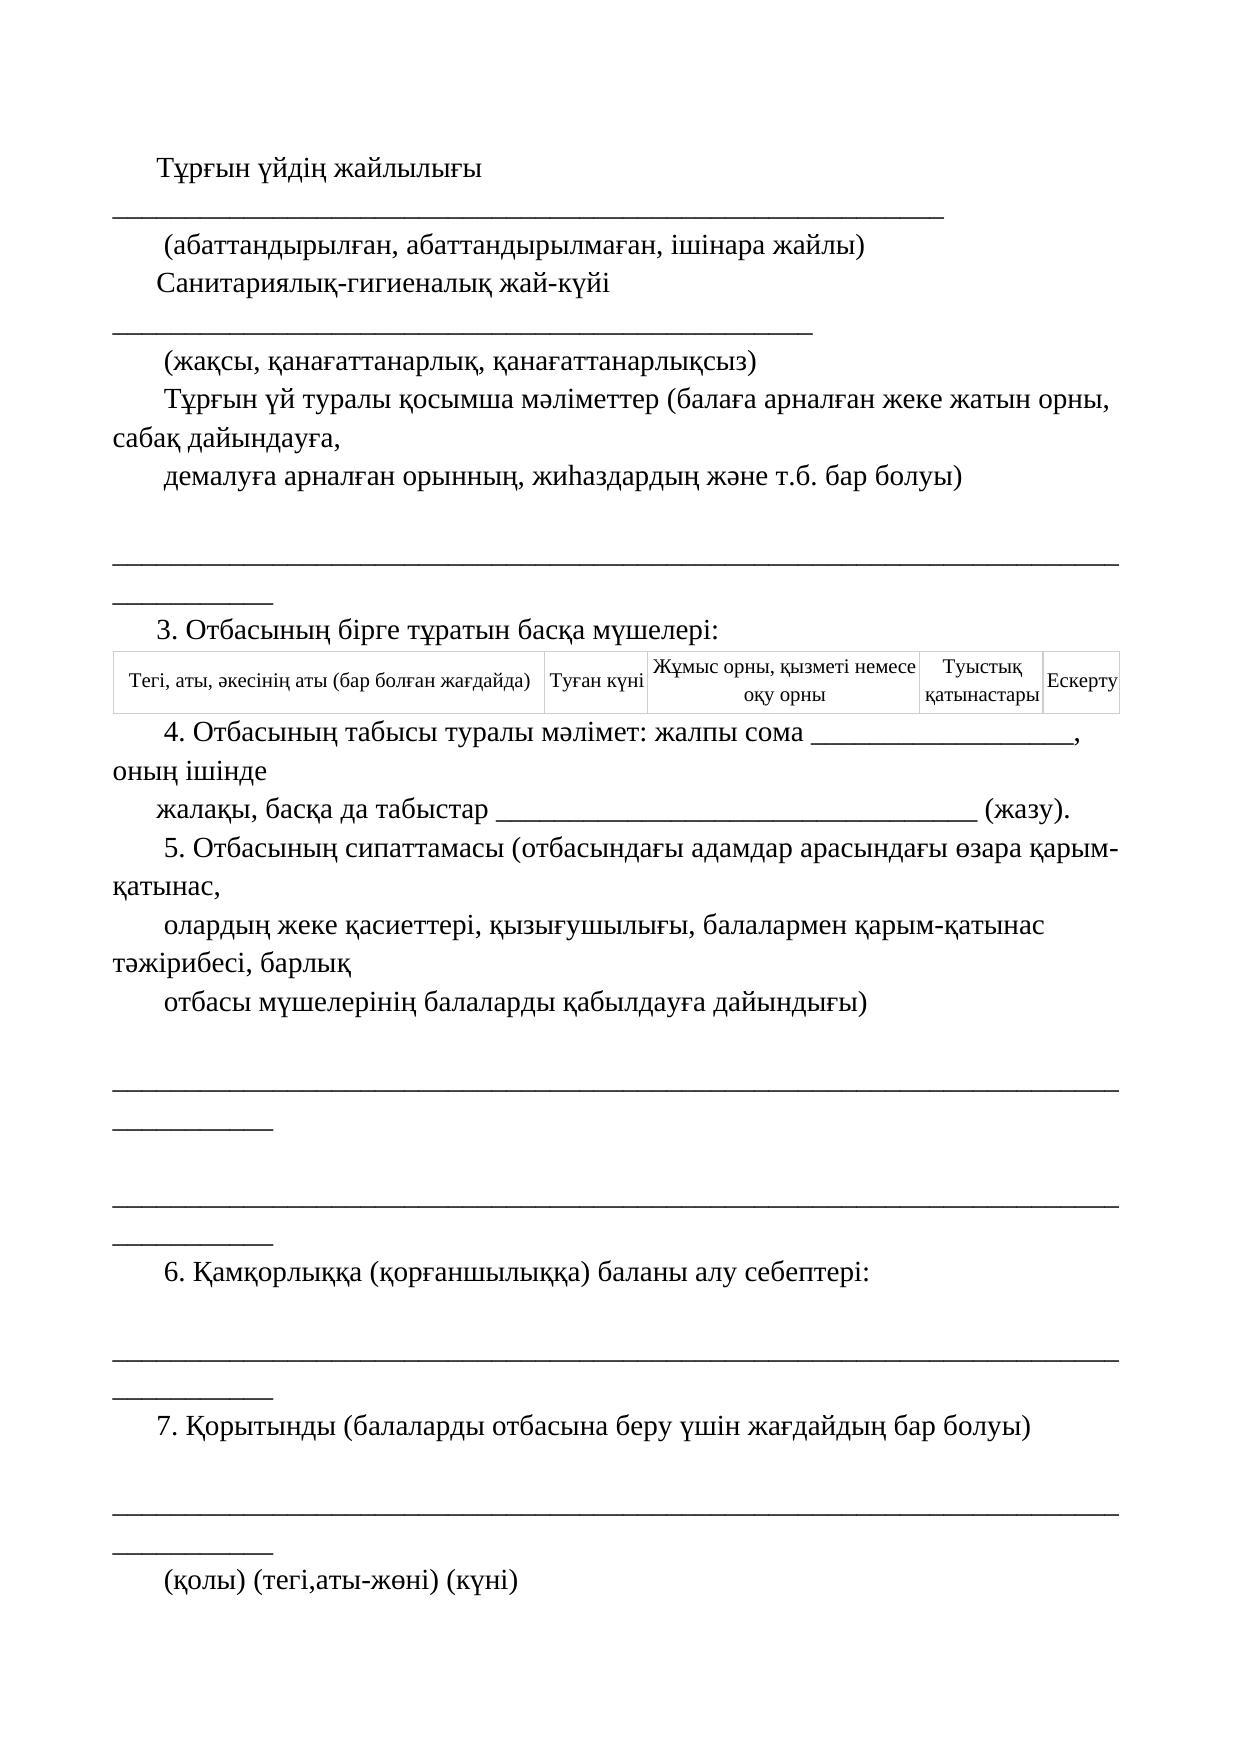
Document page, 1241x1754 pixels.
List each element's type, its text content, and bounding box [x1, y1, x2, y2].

text жалақы, басқа да табыстар _________________________________ (жазу). [112, 791, 1128, 825]
text Санитариялық-гигиеналық жай-күйі ________________________________________________ [112, 266, 1128, 338]
text (жақсы, қанағаттанарлық, қанағаттанарлықсыз) [112, 343, 1128, 376]
text 7. Қорытынды (балаларды отбасына беру үшін жағдайдың бар болуы) [112, 1408, 1128, 1442]
text 4. Отбасының табысы туралы мәлімет: жалпы сома __________________, оның ішінде [112, 714, 1128, 786]
text демалуға арналған орынның, жиһаздардың және т.б. бар болуы) [112, 458, 1128, 492]
text 6. Қамқорлыққа (қорғаншылыққа) баланы алу себептері: [112, 1254, 1128, 1287]
text ________________________________________________________________________________ [112, 1023, 1128, 1133]
text Тұрғын үй туралы қосымша мәліметтер (балаға арналған жеке жатын орны, сабақ дайындауға, [112, 381, 1128, 453]
text ________________________________________________________________________________ [112, 1292, 1128, 1403]
table_header Ескерту [1044, 652, 1119, 713]
table_header Туған күні [545, 652, 647, 713]
text олардың жеке қасиеттері, қызығушылығы, балалармен қарым-қатынас тәжірибесі, барлық [112, 907, 1128, 979]
text отбасы мүшелерінің балаларды қабылдауға дайындығы) [112, 984, 1128, 1018]
text (қолы) (тегі,аты-жөні) (күні) [112, 1562, 1128, 1596]
text 5. Отбасының сипаттамасы (отбасындағы адамдар арасындағы өзара қарым-қатынас, [112, 830, 1128, 902]
table_header Жұмыс орны, қызметі немесе оқу орны [648, 652, 919, 713]
text ________________________________________________________________________________ [112, 1138, 1128, 1249]
table_header Туыстық қатынастары [920, 652, 1042, 713]
text 3. Отбасының бірге тұратын басқа мүшелері: [112, 612, 1128, 646]
table_header Тегі, аты, әкесінің аты (бар болған жағдайда) [114, 652, 544, 713]
text ________________________________________________________________________________ [112, 1447, 1128, 1557]
text ________________________________________________________________________________ [112, 497, 1128, 607]
text (абаттандырылған, абаттандырылмаған, ішінара жайлы) [112, 227, 1128, 261]
text Тұрғын үйдің жайлылығы _________________________________________________________ [112, 150, 1128, 222]
